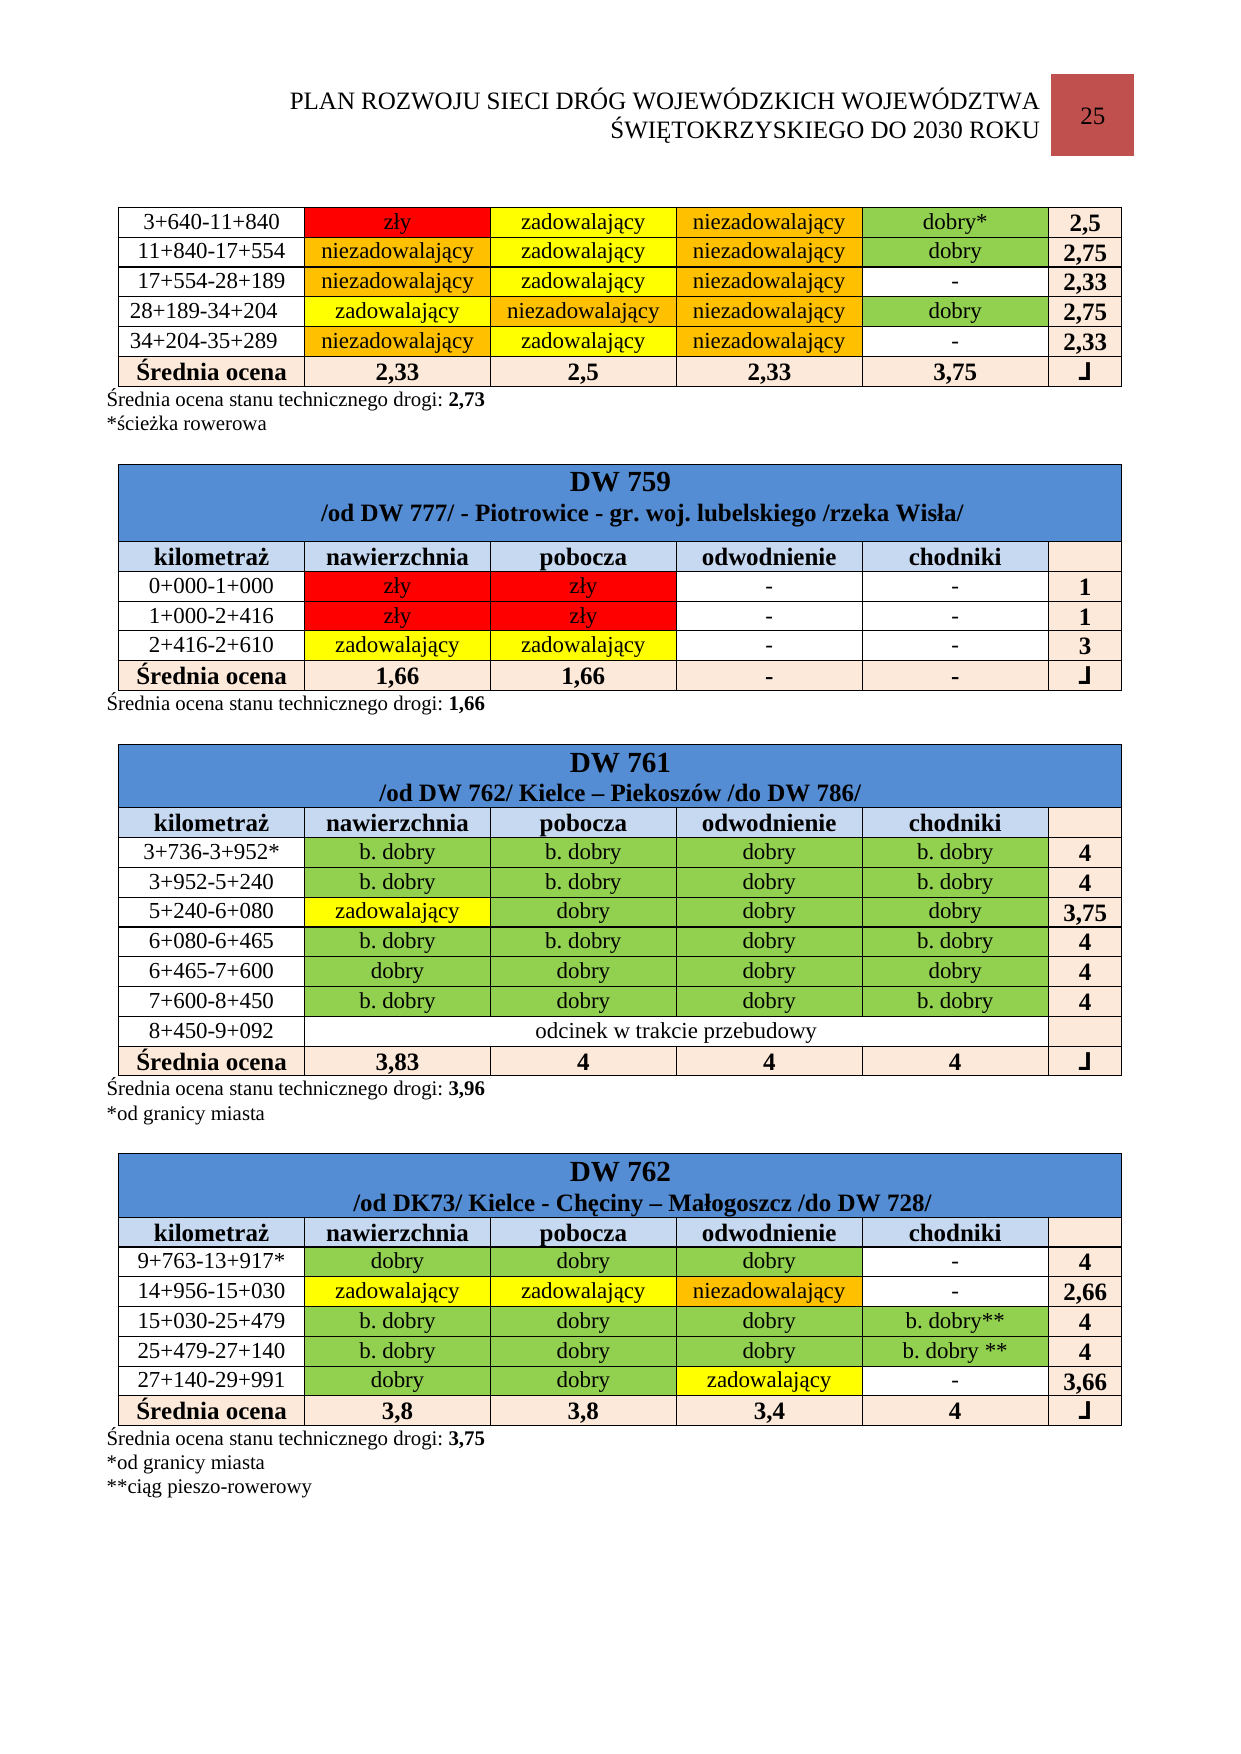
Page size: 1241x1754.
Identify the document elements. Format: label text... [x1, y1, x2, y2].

text *ścieżka rowerowa [106, 411, 1134, 435]
table_cell dobry [491, 987, 676, 1016]
table_cell dobry* [863, 208, 1048, 237]
table_cell 6+080-6+465 [119, 928, 304, 956]
table_cell chodniki [863, 542, 1048, 571]
table_cell [1049, 1017, 1121, 1046]
table_cell ⅃ [1049, 661, 1121, 690]
table_cell kilometraż [119, 1218, 304, 1246]
table_cell dobry [677, 838, 862, 867]
table_cell dobry [677, 928, 862, 956]
table_cell dobry [491, 898, 676, 926]
table_cell 9+763-13+917* [119, 1248, 304, 1276]
text Średnia ocena stanu technicznego drogi: 3,75 [106, 1426, 1134, 1450]
table_cell dobry [305, 1248, 490, 1276]
table_cell 2,33 [1049, 268, 1121, 296]
table_cell 3,75 [1049, 898, 1121, 926]
table_cell kilometraż [119, 808, 304, 837]
table_cell Średnia ocena [119, 1047, 304, 1075]
table_cell dobry [491, 1307, 676, 1336]
table_cell dobry [677, 868, 862, 897]
table_cell pobocza [491, 542, 676, 571]
table_cell 34+204-35+289 [119, 327, 304, 356]
table_cell zadowalający [491, 268, 676, 296]
table_cell 3,4 [677, 1396, 862, 1425]
table_cell zły [305, 208, 490, 237]
table_cell Średnia ocena [119, 661, 304, 690]
table_cell 2,75 [1049, 238, 1121, 266]
table_cell [1049, 808, 1121, 837]
table_cell dobry [677, 1248, 862, 1276]
table_cell niezadowalający [491, 297, 676, 326]
table_cell nawierzchnia [305, 1218, 490, 1246]
table_cell 5+240-6+080 [119, 898, 304, 926]
table_cell zły [491, 572, 676, 601]
table_cell 27+140-29+991 [119, 1367, 304, 1395]
table_cell zadowalający [491, 1277, 676, 1306]
table_cell odwodnienie [677, 1218, 862, 1246]
table_cell 1 [1049, 602, 1121, 630]
table_cell zły [305, 602, 490, 630]
table_cell zadowalający [305, 631, 490, 660]
table_cell dobry [677, 957, 862, 986]
table_cell 3,8 [305, 1396, 490, 1425]
table_cell b. dobry [305, 1337, 490, 1366]
table_cell 28+189-34+204 [119, 297, 304, 326]
table_cell dobry [863, 238, 1048, 266]
table_cell 3+640-11+840 [119, 208, 304, 237]
table_cell b. dobry [305, 838, 490, 867]
table_cell zadowalający [677, 1367, 862, 1395]
table_cell - [677, 602, 862, 630]
table_cell 4 [1049, 1248, 1121, 1276]
table_cell b. dobry [863, 928, 1048, 956]
table_cell b. dobry [863, 987, 1048, 1016]
table_cell b. dobry [305, 987, 490, 1016]
table_cell 1,66 [491, 661, 676, 690]
table_cell dobry [305, 1367, 490, 1395]
text Średnia ocena stanu technicznego drogi: 1,66 [106, 691, 1134, 715]
table_cell odwodnienie [677, 808, 862, 837]
table_cell dobry [491, 1248, 676, 1276]
table_cell [1049, 542, 1121, 571]
text *od granicy miasta [106, 1450, 1134, 1474]
table_cell dobry [677, 898, 862, 926]
table_cell 4 [863, 1047, 1048, 1075]
table_cell 4 [1049, 1337, 1121, 1366]
table_cell b. dobry [863, 838, 1048, 867]
text Średnia ocena stanu technicznego drogi: 2,73 [106, 387, 1134, 411]
table_cell zadowalający [305, 297, 490, 326]
table_cell 4 [677, 1047, 862, 1075]
table_cell niezadowalający [677, 1277, 862, 1306]
table_cell dobry [863, 297, 1048, 326]
text Średnia ocena stanu technicznego drogi: 3,96 [106, 1076, 1134, 1100]
table_cell pobocza [491, 808, 676, 837]
table_cell odcinek w trakcie przebudowy [305, 1017, 1048, 1046]
table_cell 15+030-25+479 [119, 1307, 304, 1336]
table_cell 3+952-5+240 [119, 868, 304, 897]
table_cell - [863, 327, 1048, 356]
table_cell niezadowalający [305, 238, 490, 266]
text **ciąg pieszo-rowerowy [106, 1474, 1134, 1498]
table_cell 3 [1049, 631, 1121, 660]
table_cell dobry [491, 1337, 676, 1366]
table_header DW 761 /od DW 762/ Kielce – Piekoszów /do DW 786/ [119, 745, 1121, 807]
table_cell nawierzchnia [305, 542, 490, 571]
table_cell - [863, 602, 1048, 630]
table_cell 2+416-2+610 [119, 631, 304, 660]
table_cell 4 [1049, 868, 1121, 897]
table_cell 4 [863, 1396, 1048, 1425]
table_cell - [863, 1367, 1048, 1395]
table_cell zadowalający [491, 238, 676, 266]
table_cell b. dobry [491, 928, 676, 956]
table_cell b. dobry [305, 928, 490, 956]
table_cell 2,33 [305, 357, 490, 386]
table_header DW 762 /od DK73/ Kielce - Chęciny – Małogoszcz /do DW 728/ [119, 1154, 1121, 1217]
table_cell dobry [305, 957, 490, 986]
table_cell zadowalający [491, 631, 676, 660]
table_cell chodniki [863, 1218, 1048, 1246]
table_cell kilometraż [119, 542, 304, 571]
table_cell 4 [1049, 957, 1121, 986]
table_cell 6+465-7+600 [119, 957, 304, 986]
table_cell odwodnienie [677, 542, 862, 571]
table_cell 1+000-2+416 [119, 602, 304, 630]
table_cell dobry [677, 987, 862, 1016]
table_cell 25+479-27+140 [119, 1337, 304, 1366]
table_cell 2,5 [491, 357, 676, 386]
table_cell 8+450-9+092 [119, 1017, 304, 1046]
table_cell 2,5 [1049, 208, 1121, 237]
table_cell - [863, 661, 1048, 690]
table_cell dobry [863, 957, 1048, 986]
table_cell dobry [863, 898, 1048, 926]
table_cell b. dobry ** [863, 1337, 1048, 1366]
table_cell b. dobry [863, 868, 1048, 897]
table_cell 7+600-8+450 [119, 987, 304, 1016]
text *od granicy miasta [106, 1100, 1134, 1124]
table_cell 2,66 [1049, 1277, 1121, 1306]
table_cell 3,8 [491, 1396, 676, 1425]
table_cell - [863, 268, 1048, 296]
table_cell nawierzchnia [305, 808, 490, 837]
table_cell pobocza [491, 1218, 676, 1246]
table_cell 2,75 [1049, 297, 1121, 326]
table_cell 17+554-28+189 [119, 268, 304, 296]
table_cell 3,75 [863, 357, 1048, 386]
table_cell niezadowalający [305, 268, 490, 296]
table_cell 0+000-1+000 [119, 572, 304, 601]
table_cell zadowalający [491, 208, 676, 237]
table_cell b. dobry** [863, 1307, 1048, 1336]
table_cell b. dobry [491, 868, 676, 897]
table_cell 4 [1049, 987, 1121, 1016]
table_cell zadowalający [491, 327, 676, 356]
table_cell b. dobry [305, 868, 490, 897]
table_cell - [863, 572, 1048, 601]
table_cell Średnia ocena [119, 357, 304, 386]
table_cell 11+840-17+554 [119, 238, 304, 266]
table_cell - [677, 631, 862, 660]
table_cell chodniki [863, 808, 1048, 837]
table_cell dobry [491, 1367, 676, 1395]
table_cell niezadowalający [677, 297, 862, 326]
table_cell ⅃ [1049, 357, 1121, 386]
table_cell zadowalający [305, 1277, 490, 1306]
table_cell dobry [677, 1307, 862, 1336]
table_cell ⅃ [1049, 1396, 1121, 1425]
table_cell zadowalający [305, 898, 490, 926]
table_cell niezadowalający [305, 327, 490, 356]
table_cell - [863, 1277, 1048, 1306]
table_cell b. dobry [491, 838, 676, 867]
table_cell 2,33 [1049, 327, 1121, 356]
table_cell 14+956-15+030 [119, 1277, 304, 1306]
table_cell 3+736-3+952* [119, 838, 304, 867]
table_cell zły [491, 602, 676, 630]
table_cell dobry [491, 957, 676, 986]
table_cell niezadowalający [677, 208, 862, 237]
table_cell dobry [677, 1337, 862, 1366]
table_cell 3,83 [305, 1047, 490, 1075]
table_cell 4 [1049, 838, 1121, 867]
table_cell niezadowalający [677, 268, 862, 296]
table_cell 3,66 [1049, 1367, 1121, 1395]
table_cell - [863, 1248, 1048, 1276]
table_cell b. dobry [305, 1307, 490, 1336]
table_cell 2,33 [677, 357, 862, 386]
table_cell Średnia ocena [119, 1396, 304, 1425]
table_cell - [677, 661, 862, 690]
table_header DW 759 /od DW 777/ - Piotrowice - gr. woj. lubelskiego /rzeka Wisła/ [119, 465, 1121, 541]
table_cell 4 [1049, 1307, 1121, 1336]
table_cell 4 [1049, 928, 1121, 956]
table_cell niezadowalający [677, 238, 862, 266]
table_cell ⅃ [1049, 1047, 1121, 1075]
table_cell 4 [491, 1047, 676, 1075]
table_cell 1,66 [305, 661, 490, 690]
table_cell zły [305, 572, 490, 601]
table_cell [1049, 1218, 1121, 1246]
table_cell 1 [1049, 572, 1121, 601]
table_cell - [863, 631, 1048, 660]
table_cell niezadowalający [677, 327, 862, 356]
table_cell - [677, 572, 862, 601]
